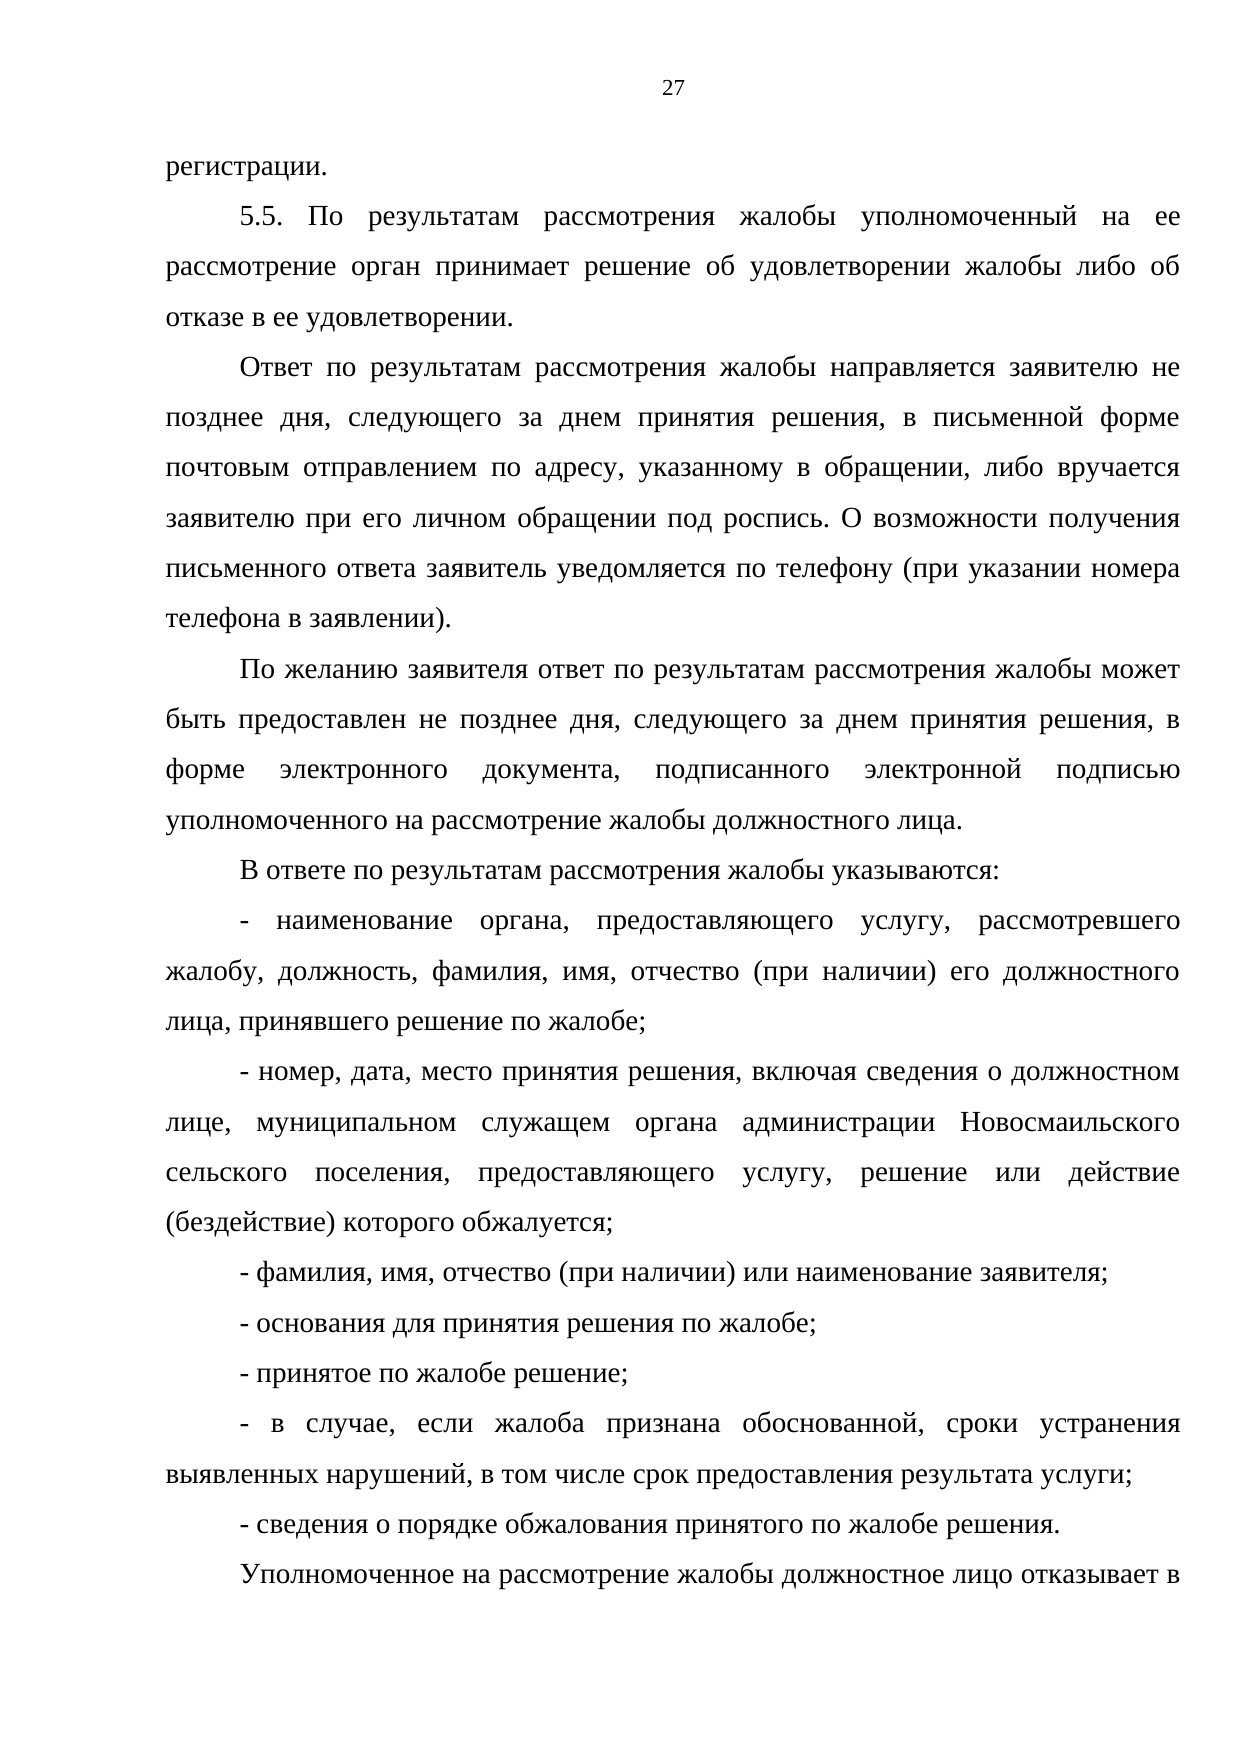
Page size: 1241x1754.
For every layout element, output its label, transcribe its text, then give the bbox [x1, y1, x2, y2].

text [165, 148, 1181, 181]
text В ответе по результатам рассмотрения жалобы указываются: [165, 852, 1181, 886]
text Ответ по результатам рассмотрения жалобы направляется заявителю не позднее дня, следующего за днем принятия решения, в письменной форме почтовым отправлением по адресу, указанному в обращении, либо вручается заявителю при его личном обращении под роспись. О возможности получения письменного ответа заявитель уведомляется по телефону (при указании номера телефона в заявлении). [165, 349, 1181, 634]
text - принятое по жалобе решение; [165, 1355, 1181, 1389]
text - сведения о порядке обжалования принятого по жалобе решения. [165, 1506, 1181, 1540]
text По желанию заявителя ответ по результатам рассмотрения жалобы может быть предоставлен не позднее дня, следующего за днем принятия решения, в форме электронного документа, подписанного электронной подписью уполномоченного на рассмотрение жалобы должностного лица. [165, 651, 1181, 835]
text - в случае, если жалоба признана обоснованной, сроки устранения выявленных нарушений, в том числе срок предоставления результата услуги; [165, 1406, 1181, 1489]
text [165, 1556, 1181, 1590]
text - номер, дата, место принятия решения, включая сведения о должностном лице, муниципальном служащем органа администрации Новосмаильского сельского поселения, предоставляющего услугу, решение или действие (бездействие) которого обжалуется; [165, 1053, 1181, 1238]
text - фамилия, имя, отчество (при наличии) или наименование заявителя; [165, 1254, 1181, 1288]
text - наименование органа, предоставляющего услугу, рассмотревшего жалобу, должность, фамилия, имя, отчество (при наличии) его должностного лица, принявшего решение по жалобе; [165, 902, 1181, 1037]
text 5.5. По результатам рассмотрения жалобы уполномоченный на ее рассмотрение орган принимает решение об удовлетворении жалобы либо об отказе в ее удовлетворении. [165, 198, 1181, 332]
text - основания для принятия решения по жалобе; [165, 1305, 1181, 1338]
